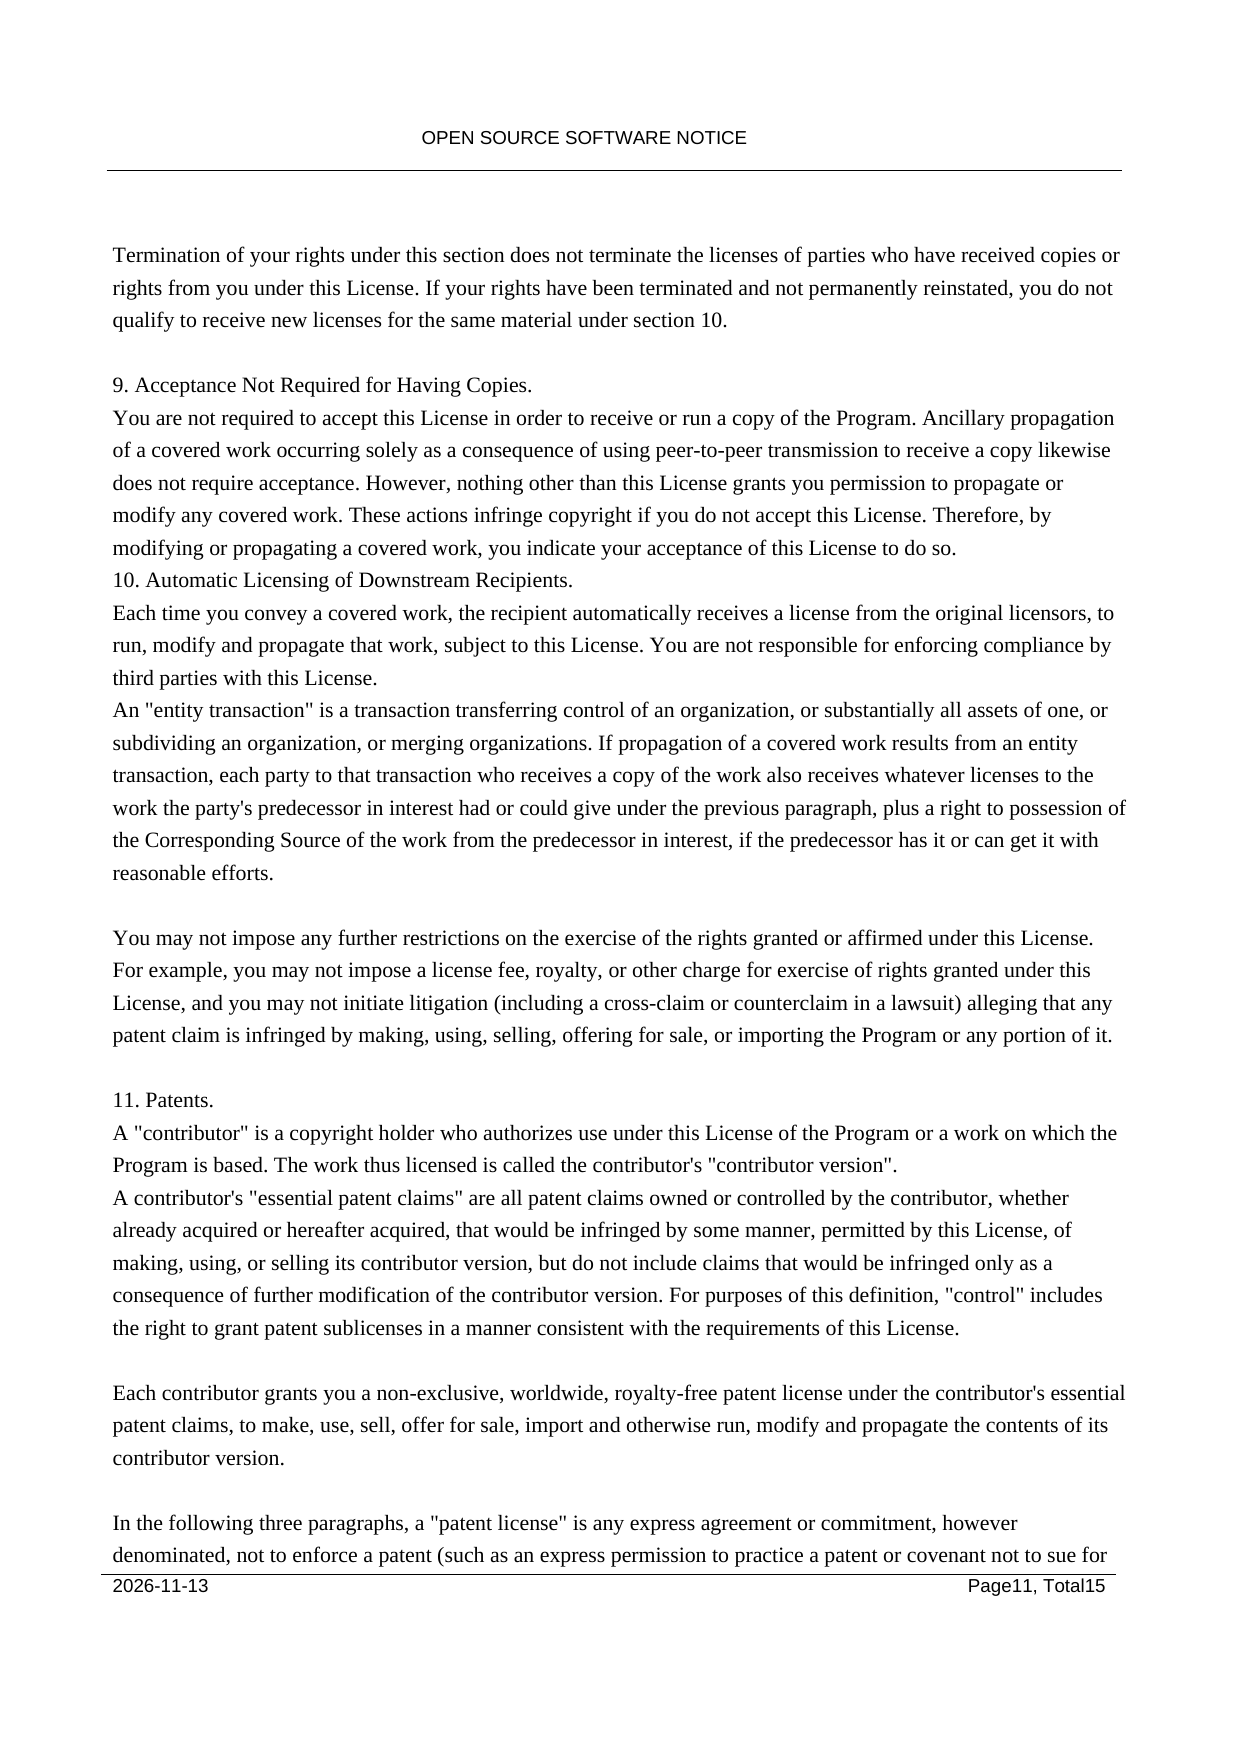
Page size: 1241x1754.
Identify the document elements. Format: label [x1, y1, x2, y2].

text [112, 206, 1128, 1571]
